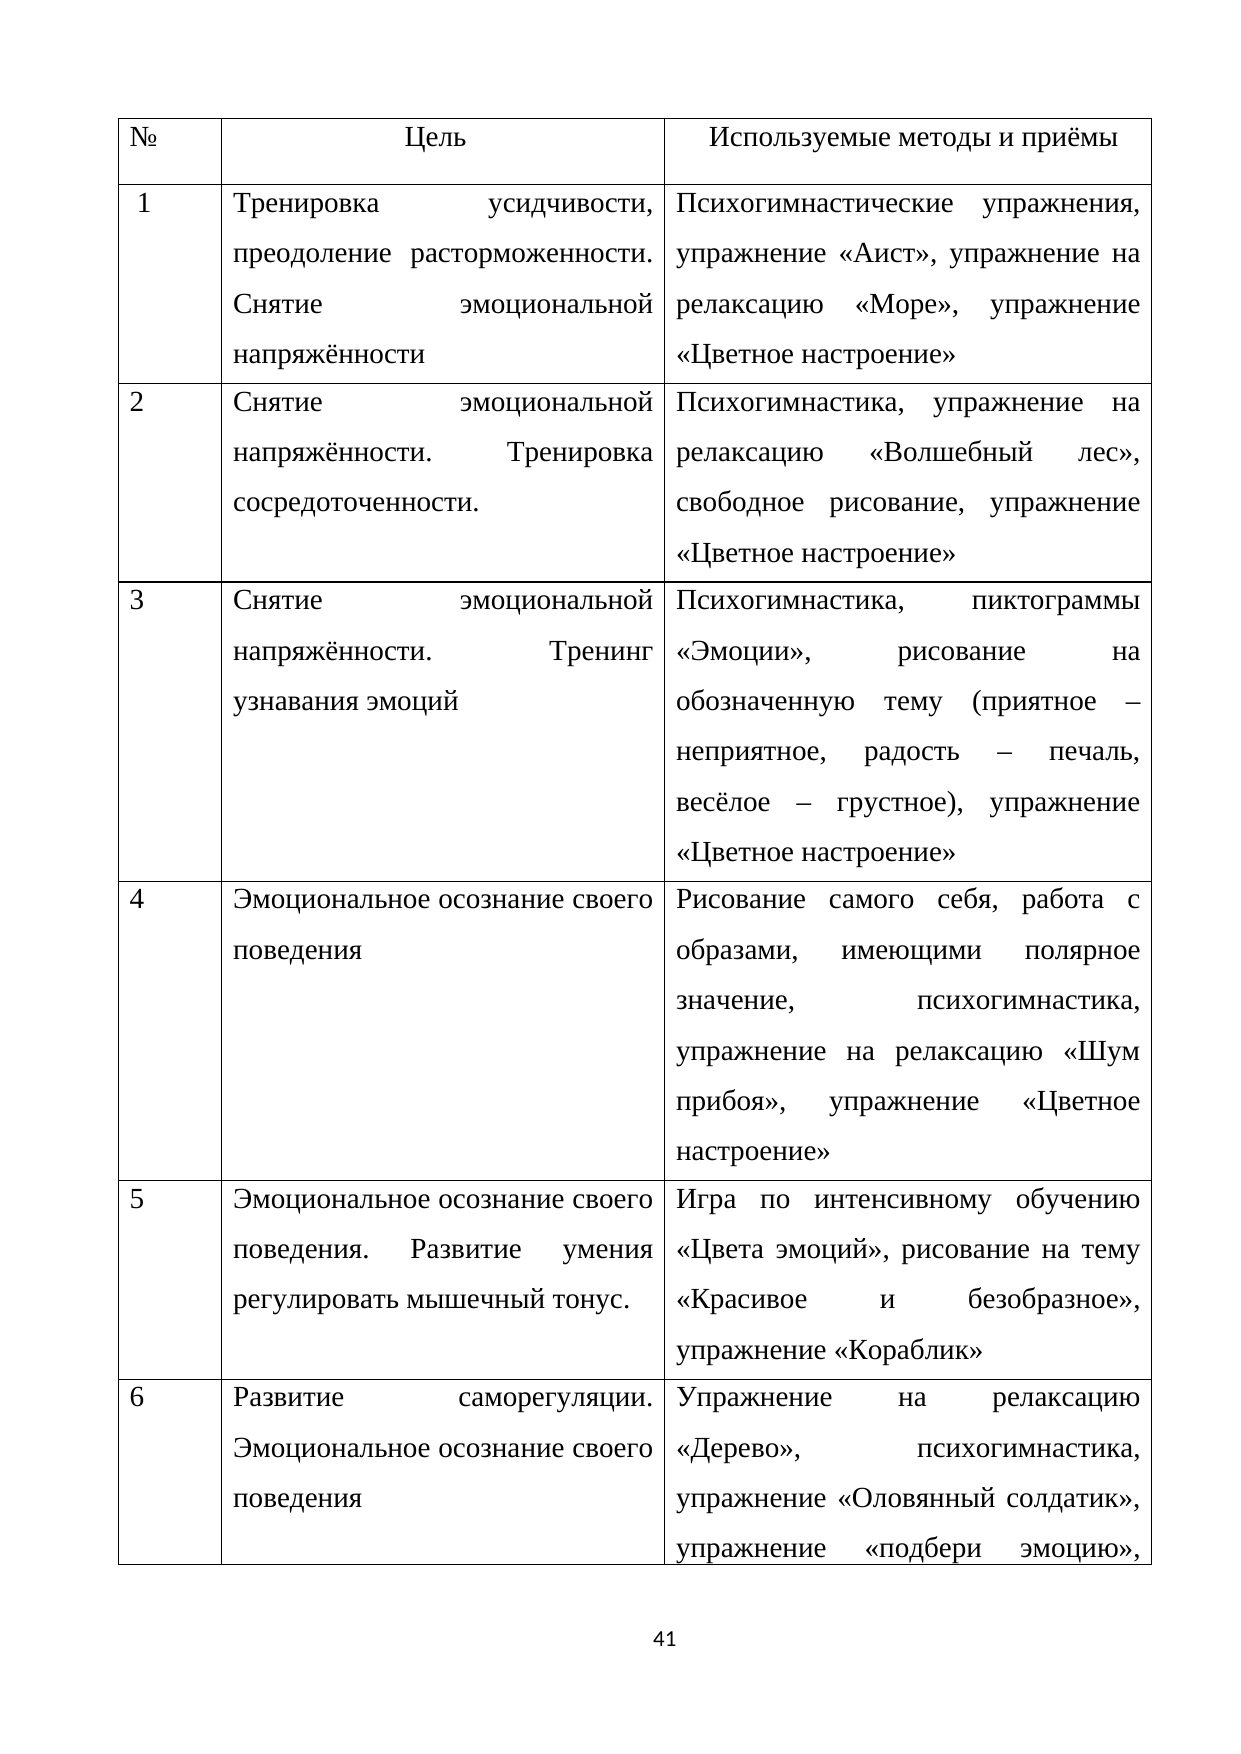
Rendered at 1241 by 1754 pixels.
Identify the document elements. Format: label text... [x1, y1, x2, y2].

table_cell Тренировка усидчивости, преодоление расторможенности. Снятие эмоциональной напряжённости [222, 185, 664, 383]
table_cell 1 [119, 185, 221, 383]
table_cell Снятие эмоциональной напряжённости. Тренировка сосредоточенности. [222, 384, 664, 581]
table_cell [222, 1380, 664, 1564]
table_cell Игра по интенсивному обучению «Цвета эмоций», рисование на тему «Красивое и безобразное», упражнение «Кораблик» [665, 1181, 1151, 1378]
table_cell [665, 1380, 1151, 1564]
table_cell Психогимнастика, упражнение на релаксацию «Волшебный лес», свободное рисование, упражнение «Цветное настроение» [665, 384, 1151, 581]
table_cell Снятие эмоциональной напряжённости. Тренинг узнавания эмоций [222, 583, 664, 881]
table_cell 5 [119, 1181, 221, 1378]
table_cell 6 [119, 1380, 221, 1564]
table_header № [119, 119, 221, 184]
table_header Используемые методы и приёмы [665, 119, 1151, 184]
table_cell Рисование самого себя, работа с образами, имеющими полярное значение, психогимнастика, упражнение на релаксацию «Шум прибоя», упражнение «Цветное настроение» [665, 882, 1151, 1180]
table_cell Психогимнастика, пиктограммы «Эмоции», рисование на обозначенную тему (приятное – неприятное, радость – печаль, весёлое – грустное), упражнение «Цветное настроение» [665, 583, 1151, 881]
table_header Цель [222, 119, 664, 184]
table_cell Эмоциональное осознание своего поведения [222, 882, 664, 1180]
table_cell Эмоциональное осознание своего поведения. Развитие умения регулировать мышечный тонус. [222, 1181, 664, 1378]
table_cell Психогимнастические упражнения, упражнение «Аист», упражнение на релаксацию «Море», упражнение «Цветное настроение» [665, 185, 1151, 383]
table_cell 3 [119, 583, 221, 881]
table_cell 2 [119, 384, 221, 581]
table_cell 4 [119, 882, 221, 1180]
